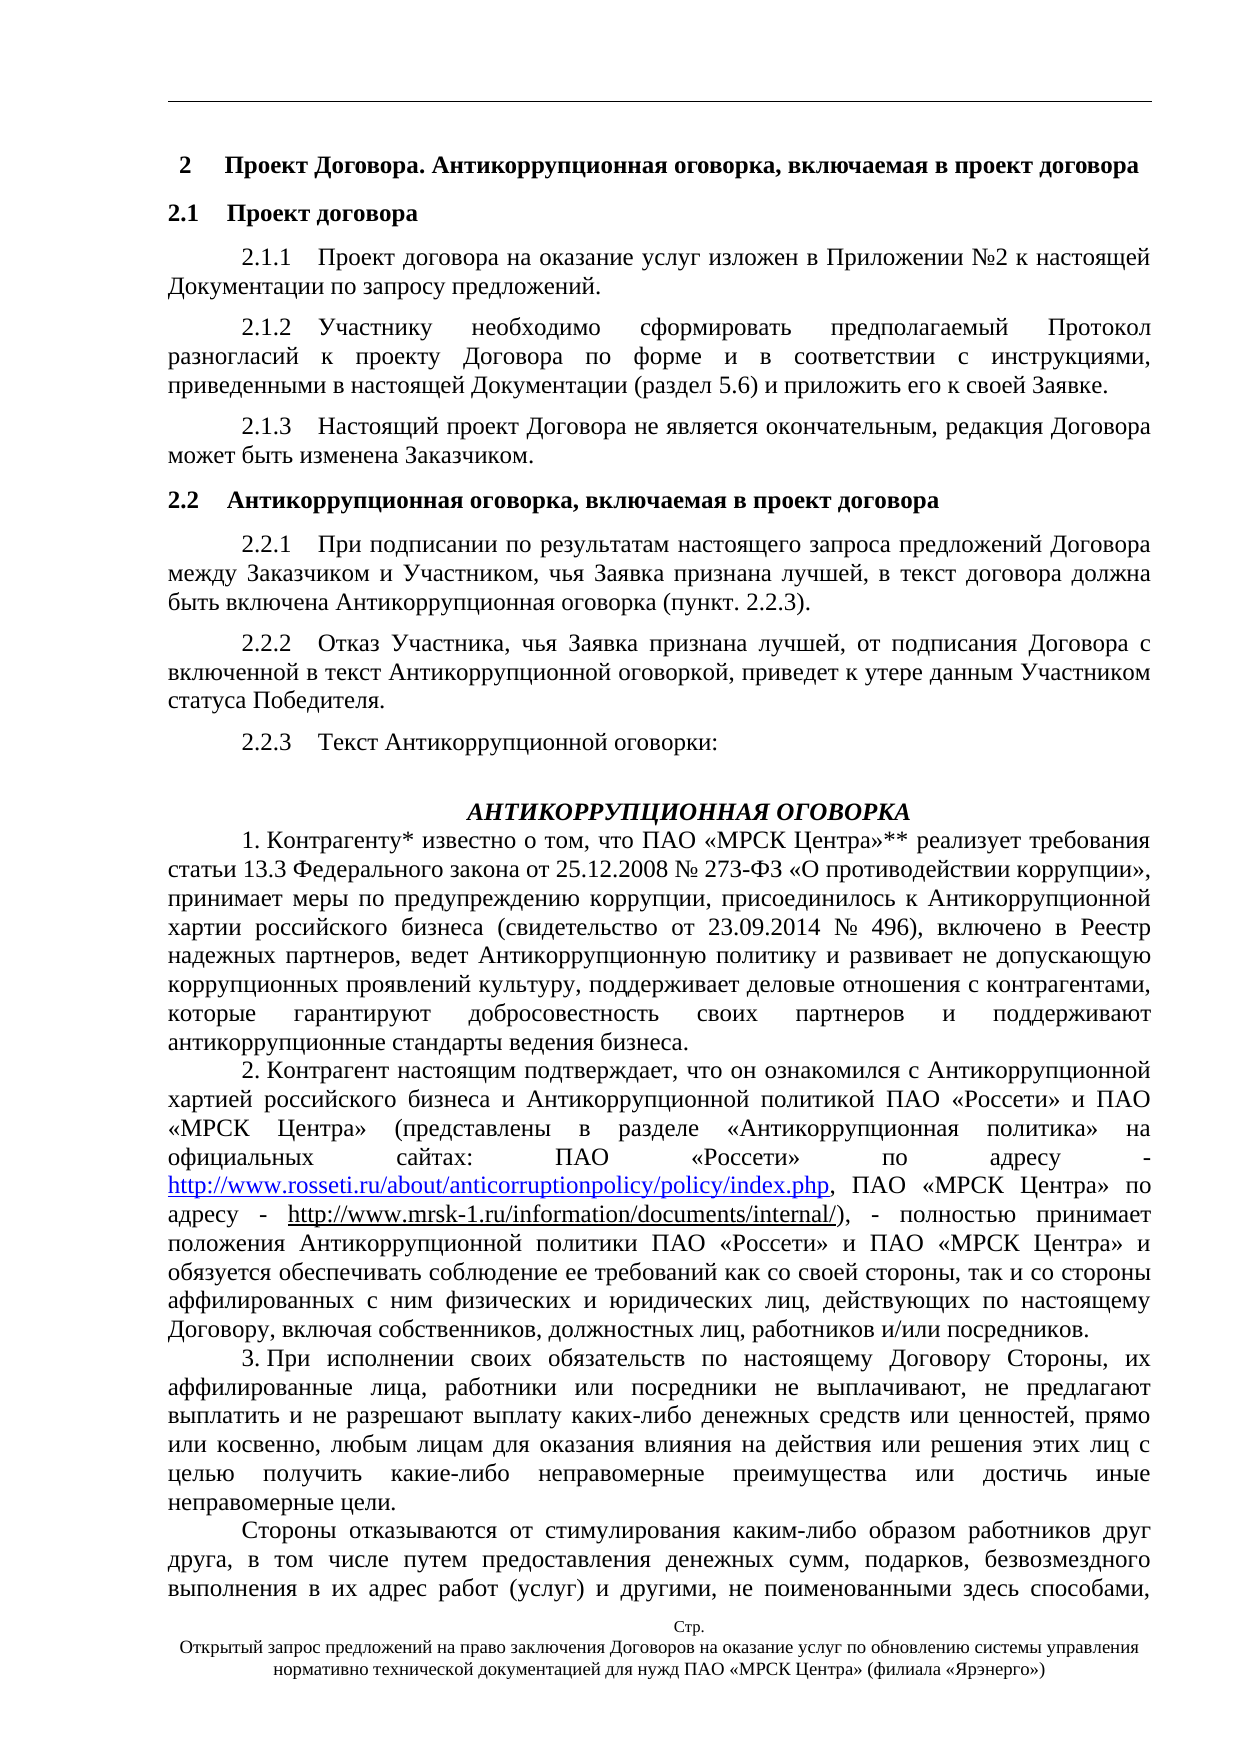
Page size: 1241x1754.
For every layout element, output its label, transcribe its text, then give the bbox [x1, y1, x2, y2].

text 3. При исполнении своих обязательств по настоящему Договору Стороны, их аффилированные лица, работники или посредники не выплачивают, не предлагают выплатить и не разрешают выплату каких-либо денежных средств или ценностей, прямо или косвенно, любым лицам для оказания влияния на действия или решения этих лиц с целью получить какие-либо неправомерные преимущества или достичь иные неправомерные цели. [168, 1343, 1152, 1516]
subtitle Настоящий проект Договора не является окончательным, редакция Договора может быть изменена Заказчиком. [168, 411, 1152, 468]
subtitle Текст Антикоррупционной оговорки: [168, 727, 1152, 756]
subtitle Проект договора [168, 198, 1152, 227]
text 1. Контрагенту* известно о том, что ПАО «МРСК Центра»** реализует требования статьи 13.3 Федерального закона от 25.12.2008 № 273-ФЗ «О противодействии коррупции», принимает меры по предупреждению коррупции, присоединилось к Антикоррупционной хартии российского бизнеса (свидетельство от 23.09.2014 № 496), включено в Реестр надежных партнеров, ведет Антикоррупционную политику и развивает не допускающую коррупционных проявлений культуру, поддерживает деловые отношения с контрагентами, которые гарантируют добросовестность своих партнеров и поддерживают антикоррупционные стандарты ведения бизнеса. [168, 826, 1152, 1056]
text АНТИКОРРУПЦИОННАЯ ОГОВОРКА [168, 797, 1152, 826]
subtitle Отказ Участника, чья Заявка признана лучшей, от подписания Договора с включенной в текст Антикоррупционной оговоркой, приведет к утере данным Участником статуса Победителя. [168, 628, 1152, 714]
subtitle Участнику необходимо сформировать предполагаемый Протокол разногласий к проекту Договора по форме и в соответствии с инструкциями, приведенными в настоящей Документации (раздел 5.6) и приложить его к своей Заявке. [168, 312, 1152, 398]
subtitle Проект договора на оказание услуг изложен в Приложении №2 к настоящей Документации по запросу предложений. [168, 242, 1152, 300]
text 2. Контрагент настоящим подтверждает, что он ознакомился с Антикоррупционной хартией российского бизнеса и Антикоррупционной политикой ПАО «Россети» и ПАО «МРСК Центра» (представлены в разделе «Антикоррупционная политика» на официальных сайтах: ПАО «Россети» по адресу - http://www.rosseti.ru/about/anticorruptionpolicy/policy/index.php, ПАО «МРСК Центра» по адресу - http://www.mrsk-1.ru/information/documents/internal/), - полностью принимает положения Антикоррупционной политики ПАО «Россети» и ПАО «МРСК Центра» и обязуется обеспечивать соблюдение ее требований как со своей стороны, так и со стороны аффилированных с ним физических и юридических лиц, действующих по настоящему Договору, включая собственников, должностных лиц, работников и/или посредников. [168, 1056, 1152, 1343]
subtitle При подписании по результатам настоящего запроса предложений Договора между Заказчиком и Участником, чья Заявка признана лучшей, в текст договора должна быть включена Антикоррупционная оговорка (пункт. 2.2.3). [168, 529, 1152, 616]
subtitle Антикоррупционная оговорка, включаемая в проект договора [168, 485, 1152, 514]
subtitle Проект Договора. Антикоррупционная оговорка, включаемая в проект договора [166, 150, 1152, 179]
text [168, 1516, 1152, 1602]
